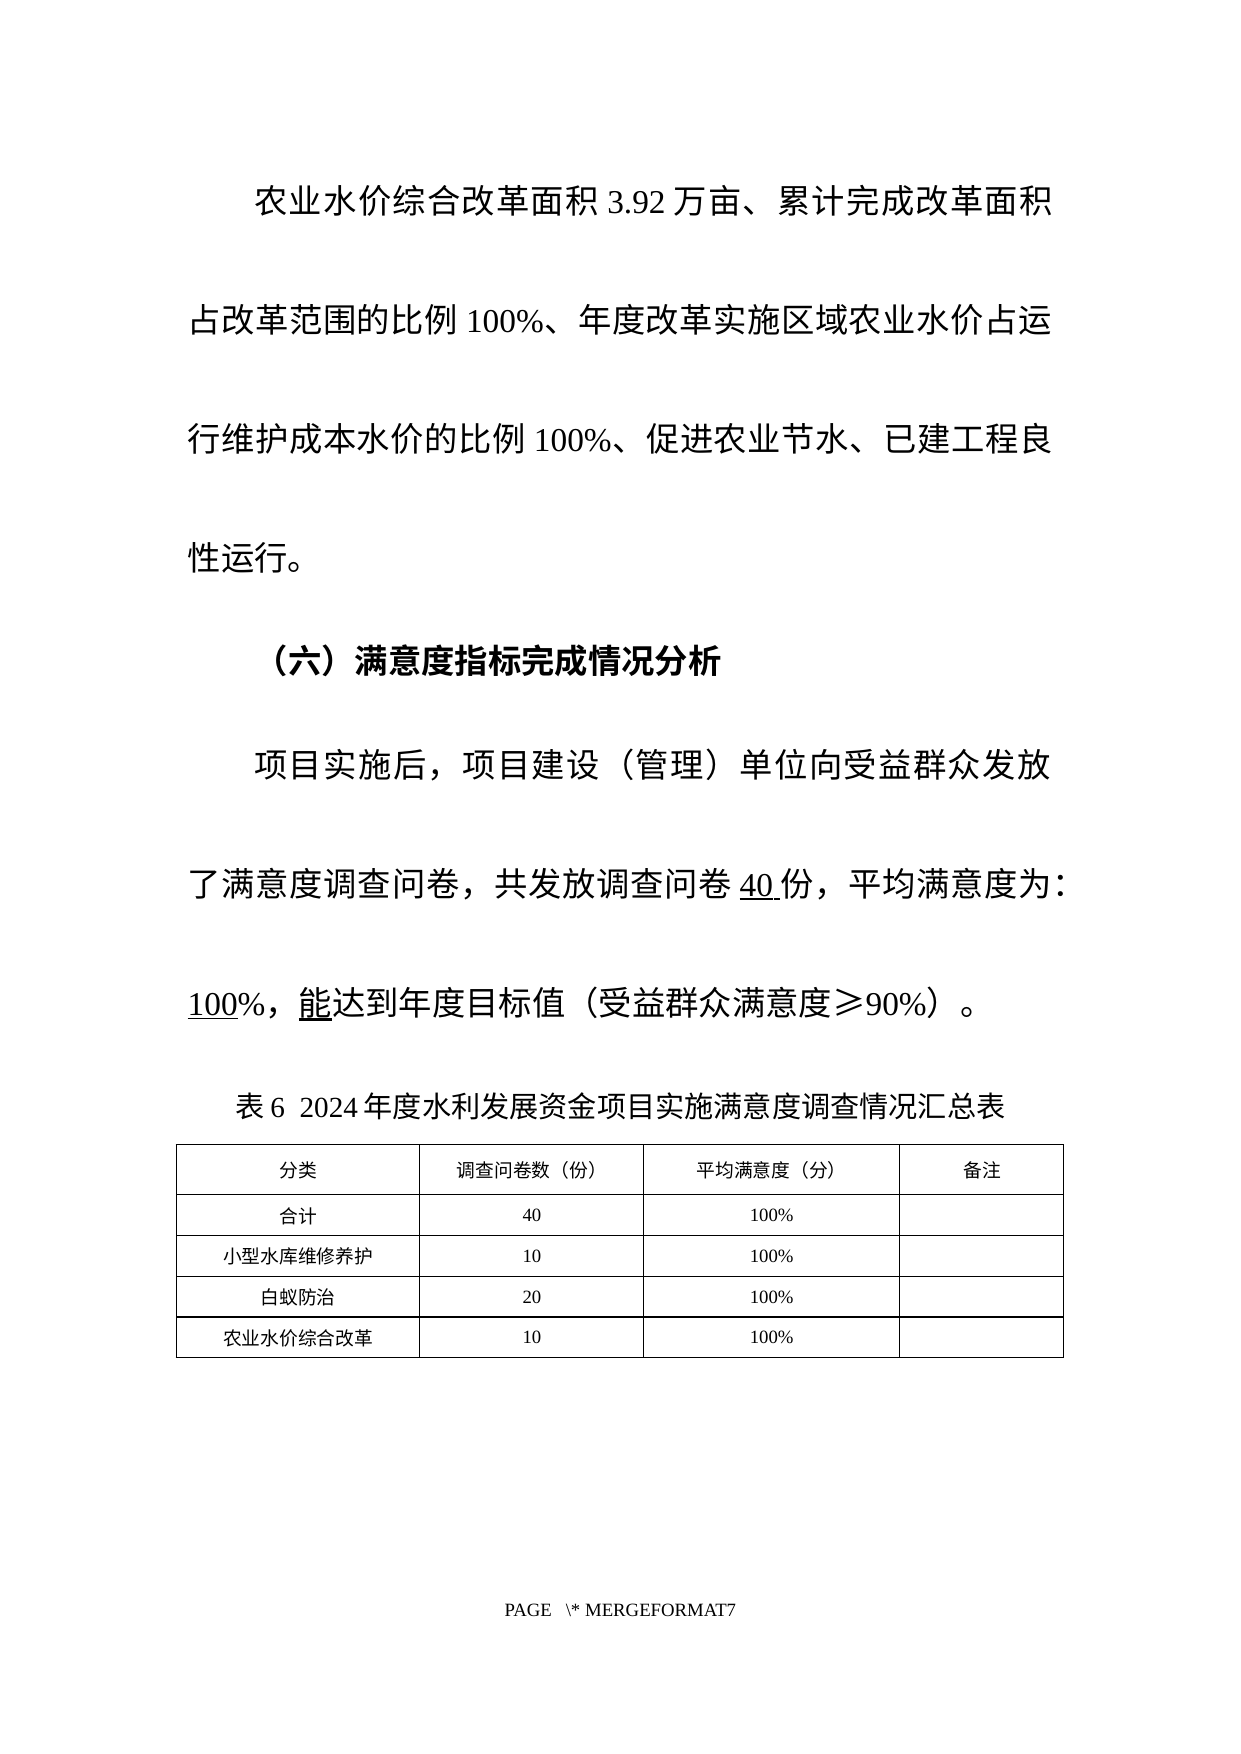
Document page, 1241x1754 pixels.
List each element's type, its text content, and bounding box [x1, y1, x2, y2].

table_cell 100% [644, 1195, 899, 1235]
table_cell 100% [644, 1318, 899, 1357]
table_cell 40 [420, 1195, 643, 1235]
text 农业水价综合改革面积3.92万亩、累计完成改革面积占改革范围的比例100%、年度改革实施区域农业水价占运行维护成本水价的比例100%、促进农业节水、已建工程良性运行。 [187, 159, 1053, 596]
table_cell 合计 [177, 1195, 419, 1235]
table_header 备注 [900, 1145, 1063, 1194]
table_cell 20 [420, 1277, 643, 1316]
subtitle （六）满意度指标完成情况分析 [187, 620, 1053, 699]
table_cell 10 [420, 1318, 643, 1357]
table_cell [900, 1236, 1063, 1276]
text 表6 2024年度水利发展资金项目实施满意度调查情况汇总表 [187, 1065, 1053, 1144]
table_cell [900, 1318, 1063, 1357]
table_header 调查问卷数（份） [420, 1145, 643, 1194]
table_cell [900, 1277, 1063, 1316]
table_cell 10 [420, 1236, 643, 1276]
table_cell 农业水价综合改革 [177, 1318, 419, 1357]
table_cell 100% [644, 1277, 899, 1316]
table_cell 小型水库维修养护 [177, 1236, 419, 1276]
table_cell 100% [644, 1236, 899, 1276]
table_cell 白蚁防治 [177, 1277, 419, 1316]
table_header 平均满意度（分） [644, 1145, 899, 1194]
text 项目实施后，项目建设（管理）单位向受益群众发放了满意度调查问卷，共发放调查问卷40份，平均满意度为：100%，能达到年度目标值（受益群众满意度≥90%）。 [187, 723, 1053, 1041]
table_header 分类 [177, 1145, 419, 1194]
table_cell [900, 1195, 1063, 1235]
